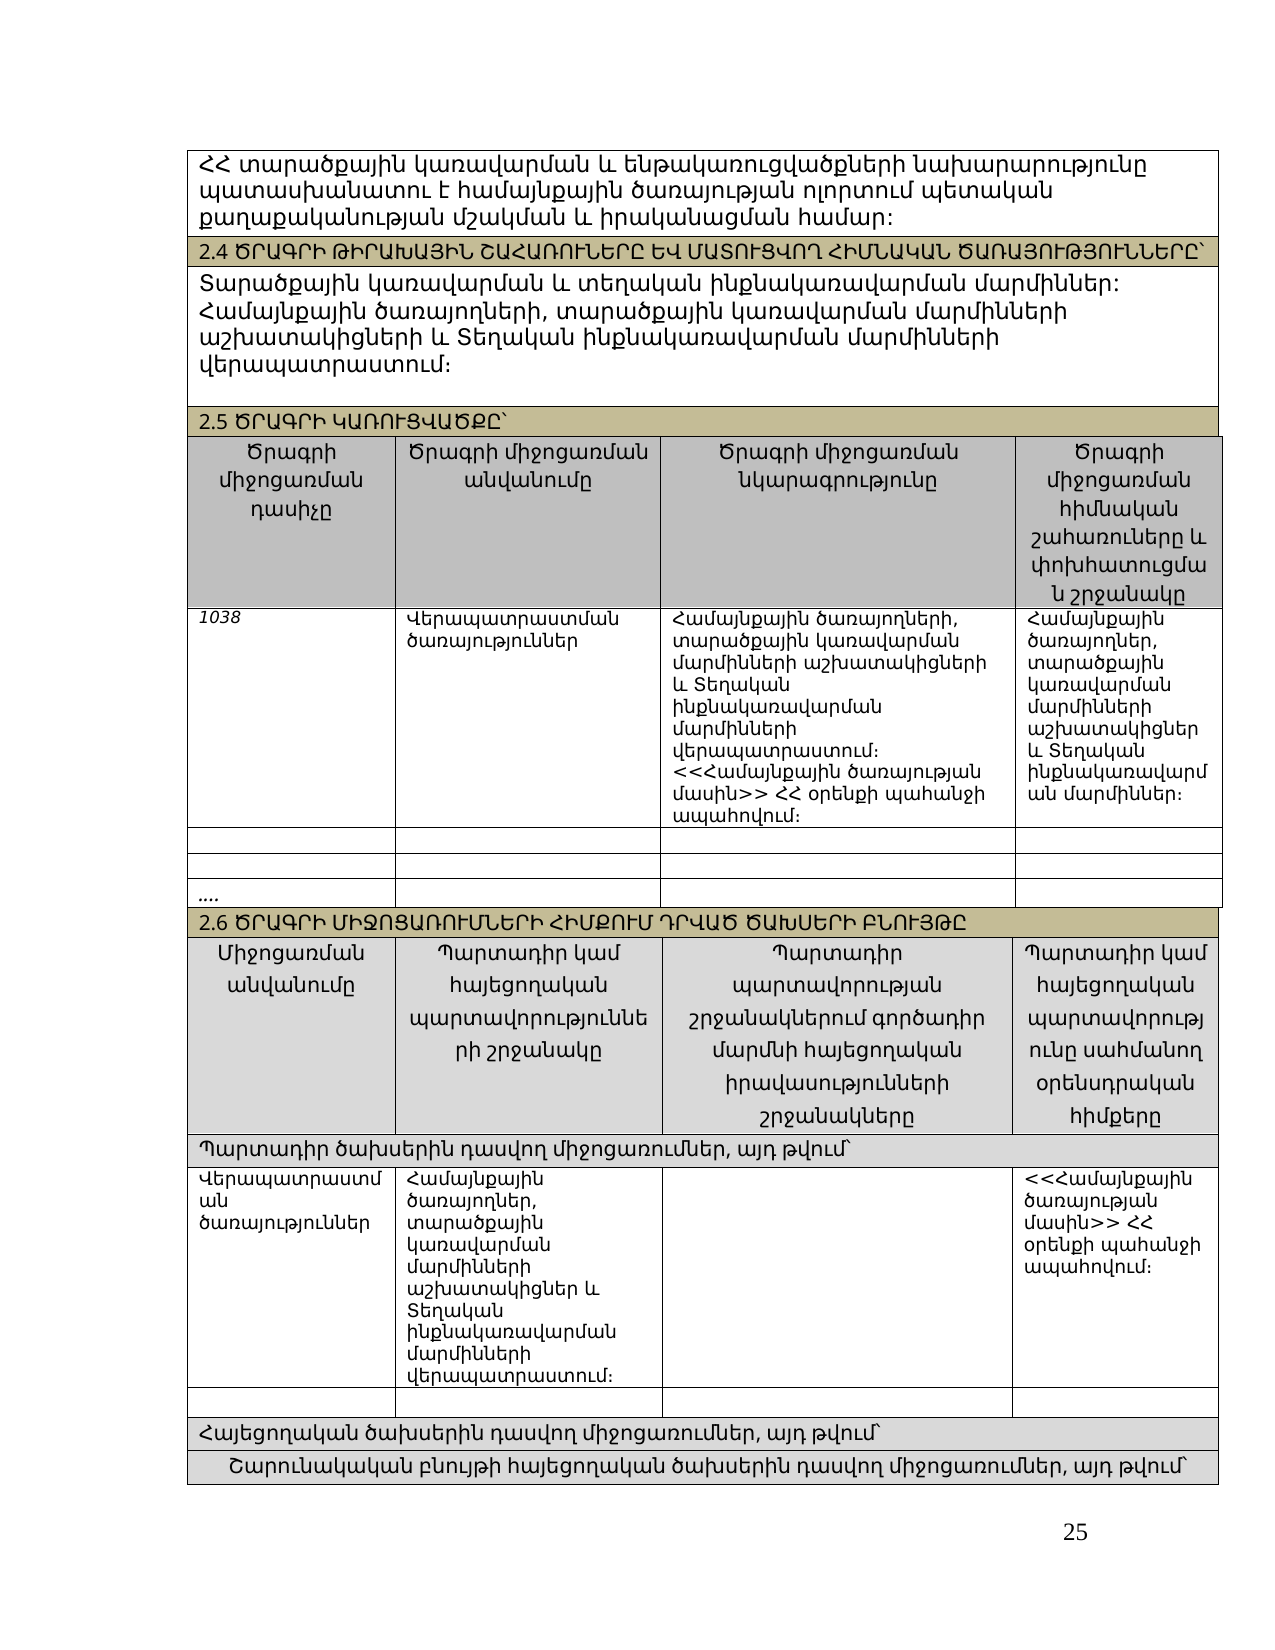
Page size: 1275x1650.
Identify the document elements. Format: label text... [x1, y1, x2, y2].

table_cell [188, 1388, 395, 1417]
table_cell [661, 854, 1015, 878]
table_cell 2.6 ԾՐԱԳՐԻ ՄԻՋՈՑԱՌՈՒՄՆԵՐԻ ՀԻՄՔՈՒՄ ԴՐՎԱԾ ԾԱԽՍԵՐԻ ԲՆՈՒՅԹԸ [188, 908, 1218, 937]
table_cell 2.5 ԾՐԱԳՐԻ ԿԱՌՈՒՑՎԱԾՔԸ՝ [188, 407, 1218, 436]
table_cell [396, 854, 660, 878]
table_cell Համայնքային ծառայողներ, տարածքային կառավարման մարմինների աշխատակիցներ և Տեղական ինքնակառավարման մարմինների վերապատրաստում։ [396, 1168, 662, 1387]
table_cell Ծրագրի միջոցառման դասիչը [188, 437, 395, 607]
table_cell [1013, 1388, 1218, 1417]
table_cell [663, 1388, 1012, 1417]
table_cell Շարունակական բնույթի հայեցողական ծախսերին դասվող միջոցառումներ, այդ թվում՝ [188, 1451, 1218, 1484]
table_cell Միջոցառման անվանումը [188, 938, 395, 1133]
table_cell Պարտադիր կամ հայեցողական պարտավորությունների շրջանակը [396, 938, 662, 1133]
table_cell 1038 [188, 609, 395, 827]
table_cell Պարտադիր ծախսերին դասվող միջոցառումներ, այդ թվում՝ [188, 1135, 1218, 1167]
table_cell [396, 1388, 662, 1417]
table_cell Վերապատրաստման ծառայություններ [188, 1168, 395, 1387]
table_cell Ծրագրի միջոցառման անվանումը [396, 437, 660, 607]
table_cell [661, 828, 1015, 852]
table_cell Վերապատրաստման ծառայություններ [396, 609, 660, 827]
table_cell ՀՀ տարածքային կառավարման և ենթակառուցվածքների նախարարությունը պատասխանատու է համայնքային ծառայության ոլորտում պետական քաղաքականության մշակման և իրականացման համար: [188, 151, 1218, 236]
table_cell [1016, 854, 1222, 878]
table_cell [1016, 828, 1222, 852]
table_cell [1016, 879, 1222, 907]
table_cell Ծրագրի միջոցառման հիմնական շահառուները և փոխհատուցման շրջանակը [1016, 437, 1222, 607]
table_cell [188, 828, 395, 852]
table_cell [661, 879, 1015, 907]
table_cell [396, 879, 660, 907]
table_cell [396, 828, 660, 852]
table_cell Համայնքային ծառայողների, տարածքային կառավարման մարմինների աշխատակիցների և Տեղական ինքնակառավարման մարմինների վերապատրաստում։ <<Համայնքային ծառայության մասին>> ՀՀ օրենքի պահանջի ապահովում։ [661, 609, 1015, 827]
table_cell Պարտադիր պարտավորության շրջանակներում գործադիր մարմնի հայեցողական իրավասությունների շրջանակները [663, 938, 1012, 1133]
table_cell Ծրագրի միջոցառման նկարագրությունը [661, 437, 1015, 607]
table_cell 2.4 ԾՐԱԳՐԻ ԹԻՐԱԽԱՅԻՆ ՇԱՀԱՌՈՒՆԵՐԸ ԵՎ ՄԱՏՈՒՑՎՈՂ ՀԻՄՆԱԿԱՆ ԾԱՌԱՅՈՒԹՅՈՒՆՆԵՐԸ՝ [188, 237, 1218, 266]
table_cell <<Համայնքային ծառայության մասին>> ՀՀ օրենքի պահանջի ապահովում։ [1013, 1168, 1218, 1387]
table_cell Տարածքային կառավարման և տեղական ինքնակառավարման մարմիններ: Համայնքային ծառայողների, տարածքային կառավարման մարմինների աշխատակիցների և Տեղական ինքնակառավարման մարմինների վերապատրաստում։ [188, 267, 1218, 406]
table_cell [663, 1168, 1012, 1387]
table_cell Համայնքային ծառայողներ, տարածքային կառավարման մարմինների աշխատակիցներ և Տեղական ինքնակառավարման մարմիններ։ [1016, 609, 1222, 827]
table_cell .... [188, 879, 395, 907]
table_cell Պարտադիր կամ հայեցողական պարտավորությունը սահմանող օրենսդրական հիմքերը [1013, 938, 1218, 1133]
table_cell Հայեցողական ծախսերին դասվող միջոցառումներ, այդ թվում՝ [188, 1418, 1218, 1450]
table_cell [188, 854, 395, 878]
